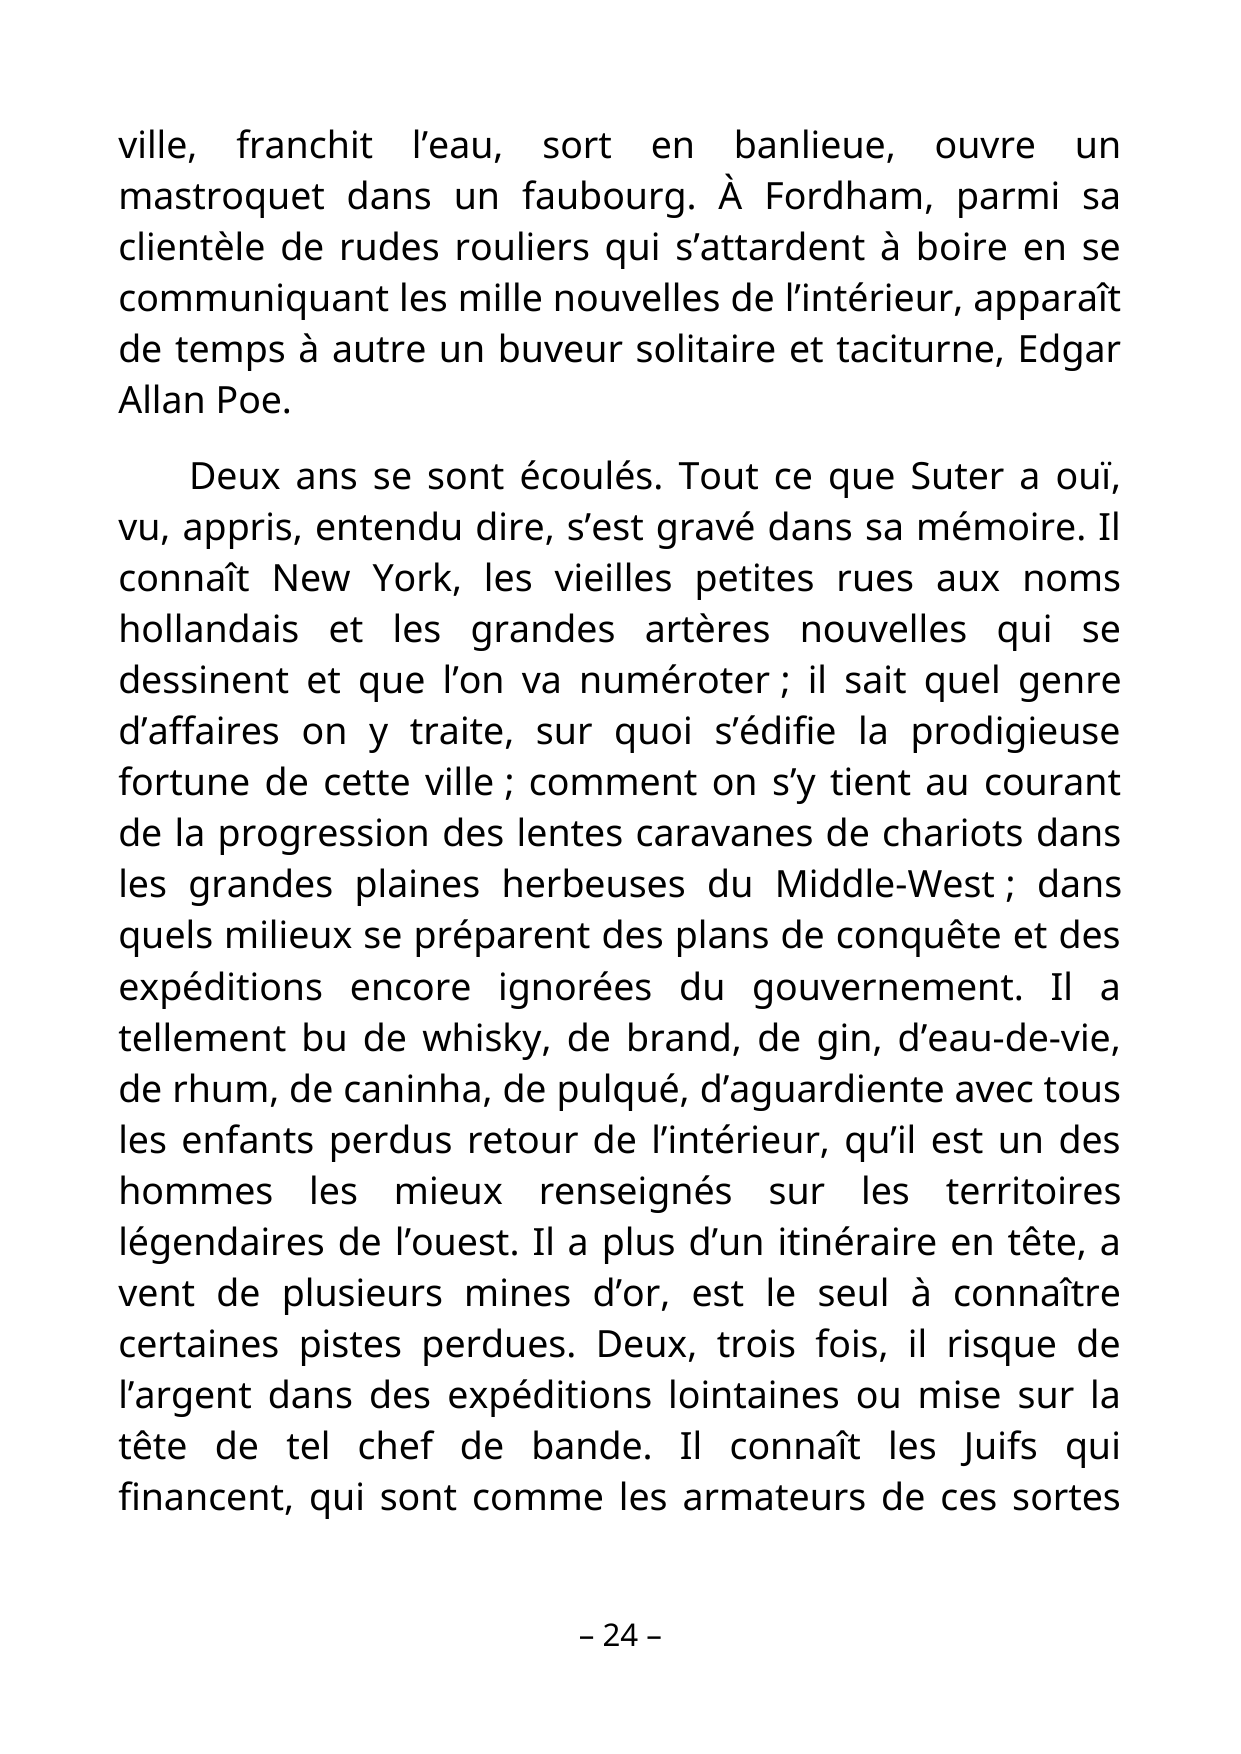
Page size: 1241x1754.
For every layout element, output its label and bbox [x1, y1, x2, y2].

text [118, 449, 1122, 1521]
text [118, 118, 1122, 424]
